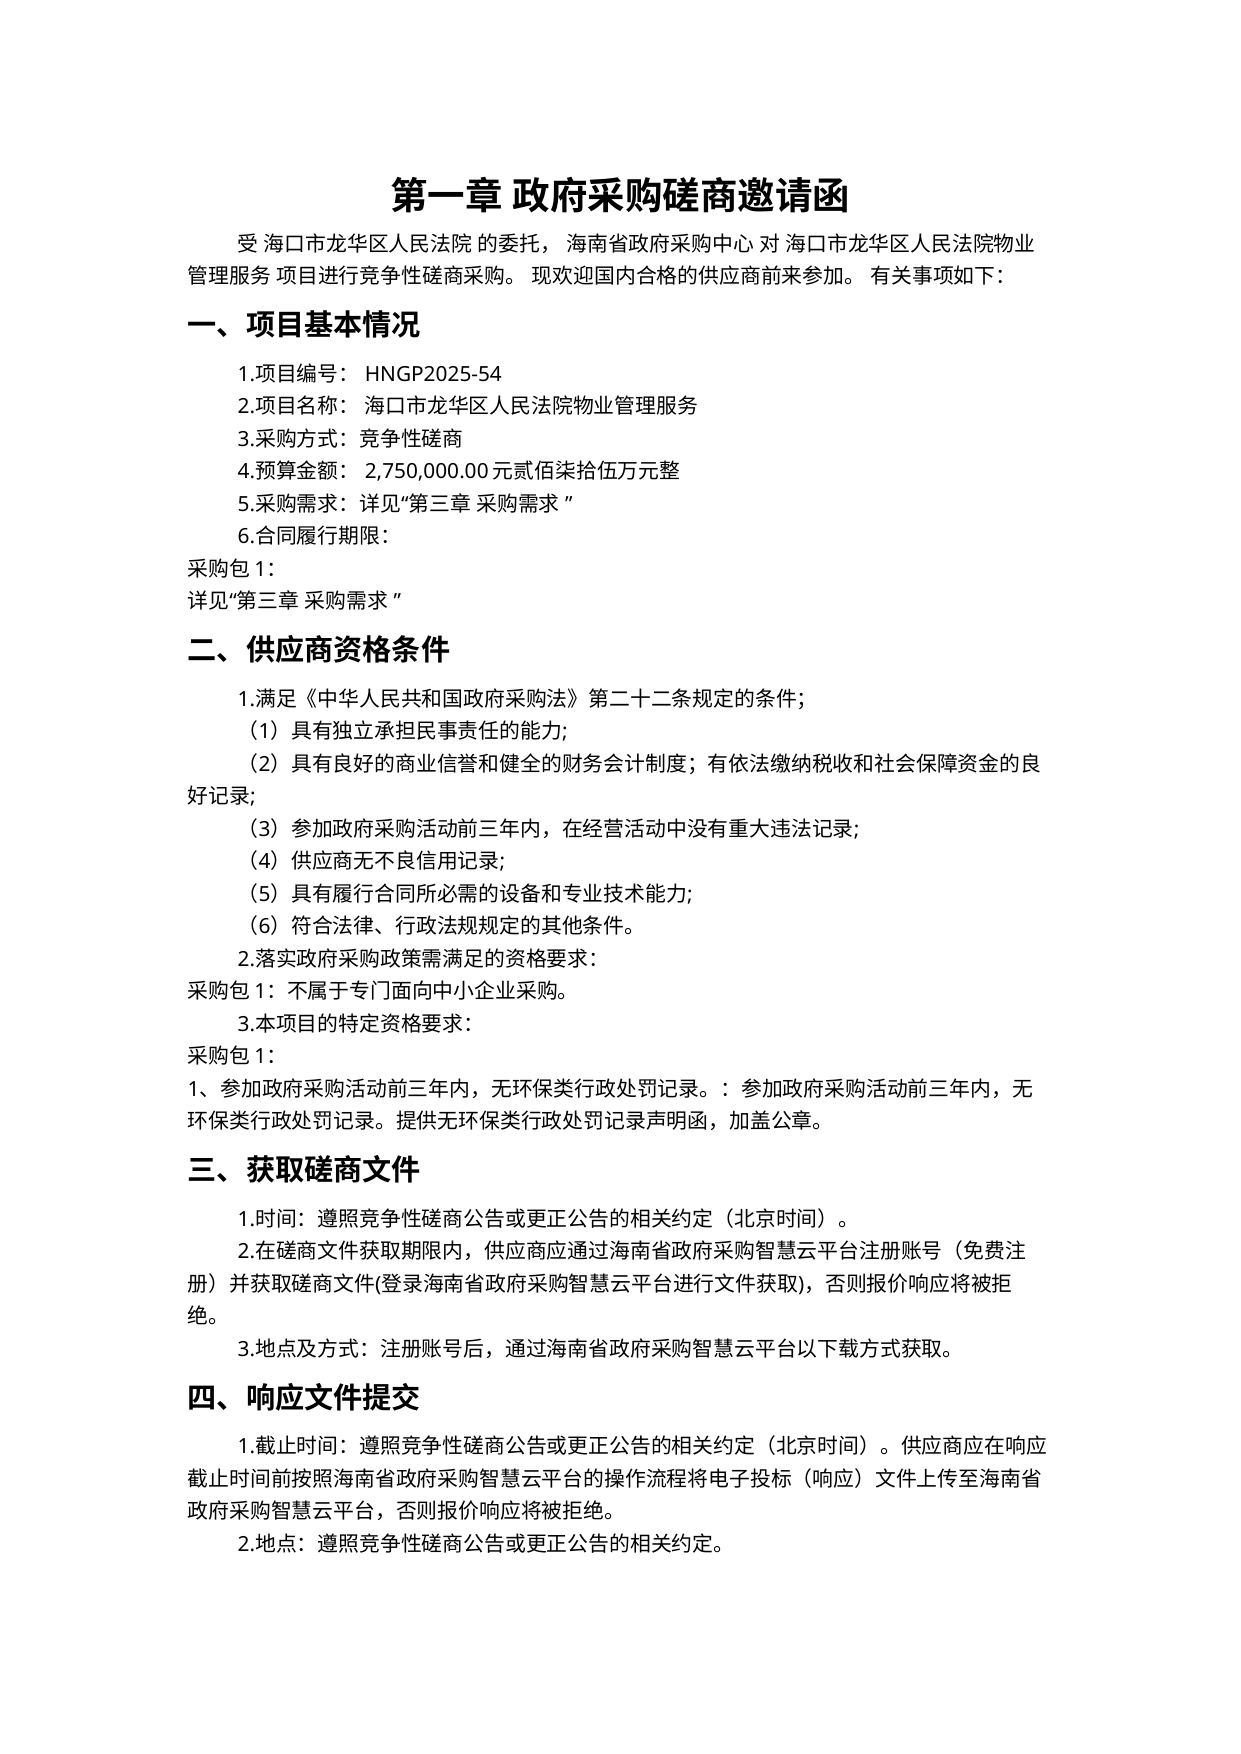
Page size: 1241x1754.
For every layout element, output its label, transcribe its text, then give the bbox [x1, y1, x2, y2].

text 2.在磋商文件获取期限内，供应商应通过海南省政府采购智慧云平台注册账号（免费注册）并获取磋商文件(登录海南省政府采购智慧云平台进行文件获取)，否则报价响应将被拒绝。 [187, 1234, 1053, 1332]
text 1.满足《中华人民共和国政府采购法》第二十二条规定的条件； [187, 682, 1053, 714]
text 四、响应文件提交 [187, 1364, 1053, 1429]
text 第一章 政府采购磋商邀请函 [187, 162, 1053, 227]
text 3.本项目的特定资格要求： [187, 1007, 1053, 1039]
text 受 海口市龙华区人民法院 的委托， 海南省政府采购中心 对 海口市龙华区人民法院物业管理服务 项目进行竞争性磋商采购。 现欢迎国内合格的供应商前来参加。 有关事项如下： [187, 227, 1053, 292]
text 1、参加政府采购活动前三年内，无环保类行政处罚记录。：参加政府采购活动前三年内，无环保类行政处罚记录。提供无环保类行政处罚记录声明函，加盖公章。 [187, 1072, 1053, 1137]
text 2.项目名称： 海口市龙华区人民法院物业管理服务 [187, 389, 1053, 422]
text 5.采购需求：详见“第三章 采购需求 ” [187, 487, 1053, 519]
text 6.合同履行期限： [187, 519, 1053, 552]
text 1.截止时间：遵照竞争性磋商公告或更正公告的相关约定（北京时间）。供应商应在响应截止时间前按照海南省政府采购智慧云平台的操作流程将电子投标（响应）文件上传至海南省政府采购智慧云平台，否则报价响应将被拒绝。 [187, 1429, 1053, 1527]
text 二、供应商资格条件 [187, 617, 1053, 682]
text 一、项目基本情况 [187, 292, 1053, 357]
text 4.预算金额： 2,750,000.00元贰佰柒拾伍万元整 [187, 454, 1053, 487]
text 2.地点：遵照竞争性磋商公告或更正公告的相关约定。 [187, 1527, 1053, 1559]
text 采购包1：不属于专门面向中小企业采购。 [187, 974, 1053, 1007]
text 3.采购方式：竞争性磋商 [187, 422, 1053, 454]
text （5）具有履行合同所必需的设备和专业技术能力; [187, 877, 1053, 909]
text 三、获取磋商文件 [187, 1137, 1053, 1202]
text （4）供应商无不良信用记录; [187, 844, 1053, 877]
text 3.地点及方式：注册账号后，通过海南省政府采购智慧云平台以下载方式获取。 [187, 1332, 1053, 1364]
text 1.项目编号： HNGP2025-54 [187, 357, 1053, 389]
text 采购包1： [187, 552, 1053, 584]
text 采购包1： [187, 1039, 1053, 1072]
text 1.时间：遵照竞争性磋商公告或更正公告的相关约定（北京时间）。 [187, 1202, 1053, 1234]
text （2）具有良好的商业信誉和健全的财务会计制度；有依法缴纳税收和社会保障资金的良好记录; [187, 747, 1053, 812]
text （6）符合法律、行政法规规定的其他条件。 [187, 909, 1053, 942]
text （1）具有独立承担民事责任的能力; [187, 714, 1053, 747]
text （3）参加政府采购活动前三年内，在经营活动中没有重大违法记录; [187, 812, 1053, 844]
text 2.落实政府采购政策需满足的资格要求： [187, 942, 1053, 974]
text 详见“第三章 采购需求 ” [187, 584, 1053, 617]
